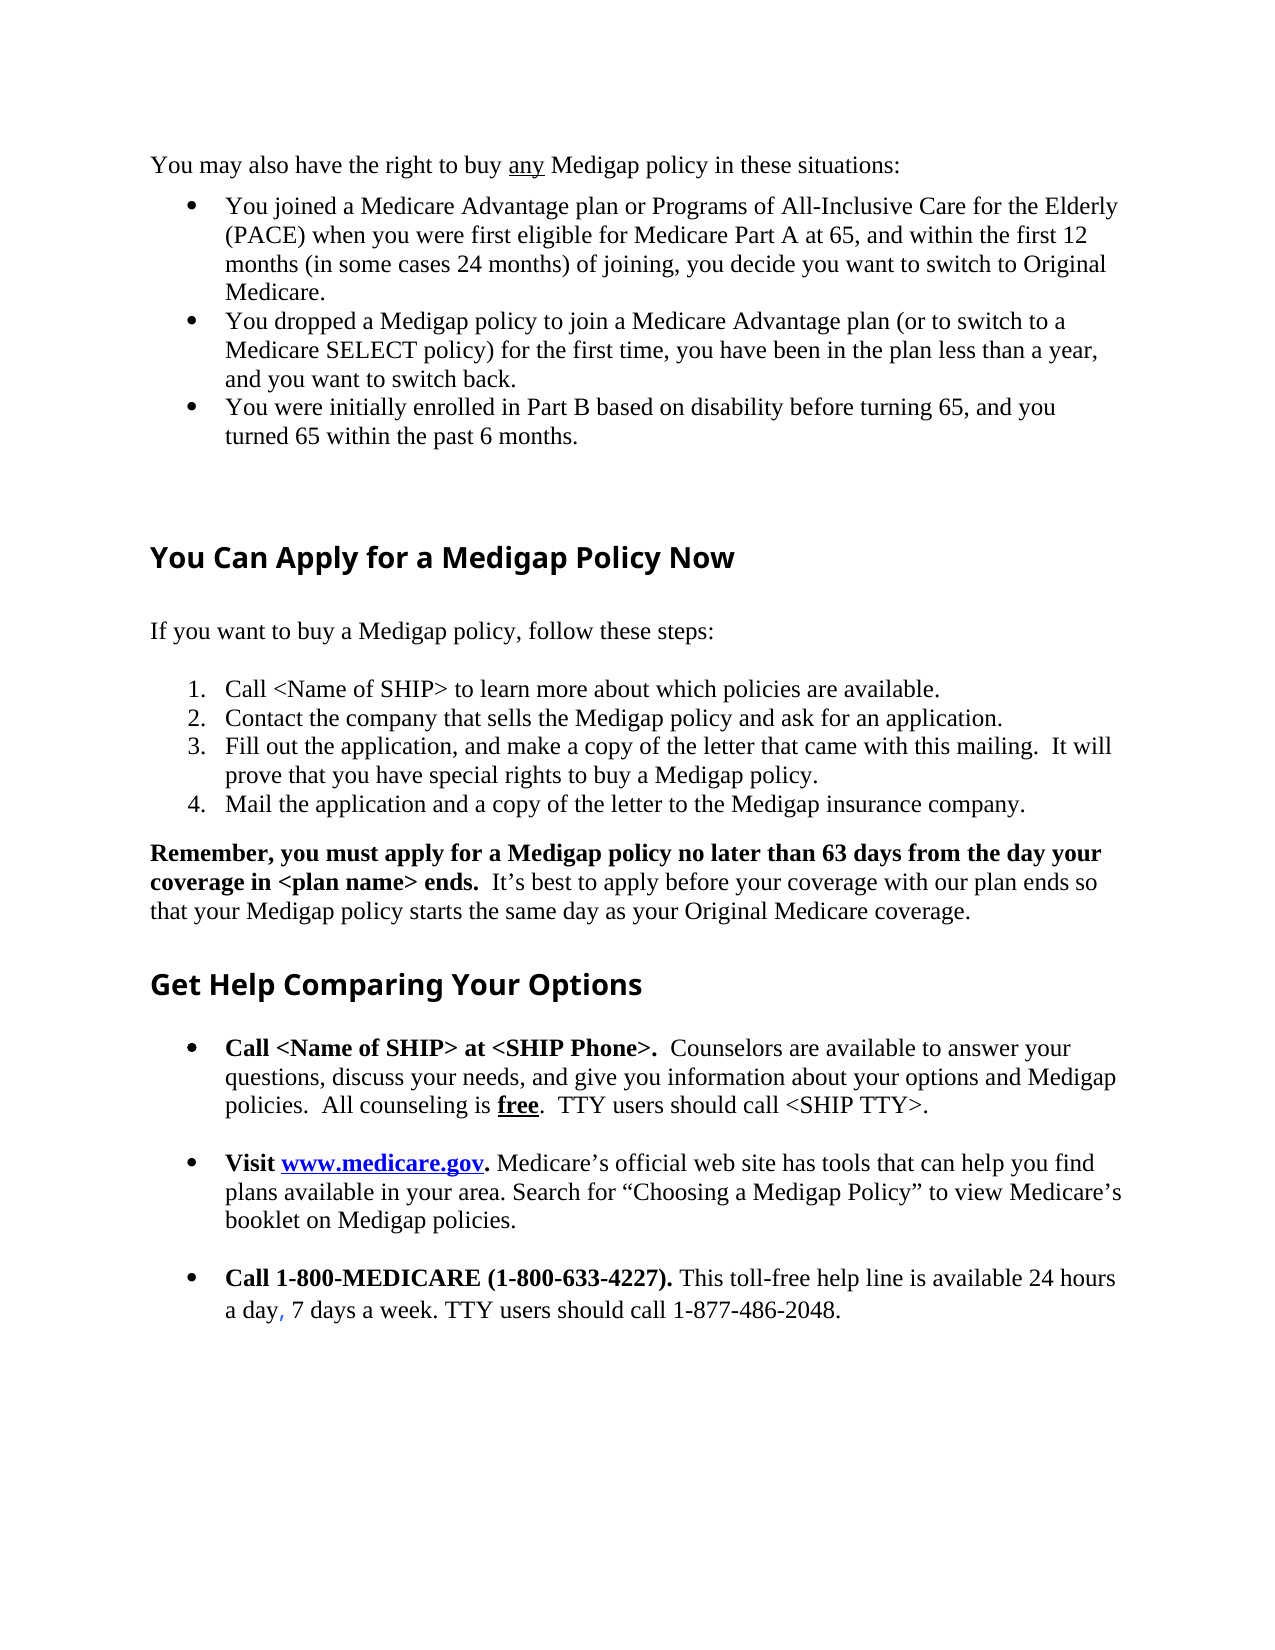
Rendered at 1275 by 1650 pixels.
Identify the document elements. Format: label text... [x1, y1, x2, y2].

list Call 1-800-MEDICARE (1-800-633-4227). This toll-free help line is available 24 hours a day, 7 days a week. TTY users should call 1-877-486-2048. [187, 1263, 1125, 1326]
list Call <Name of SHIP> at <SHIP Phone>. Counselors are available to answer your questions, discuss your needs, and give you information about your options and Medigap policies. All counseling is free. TTY users should call <SHIP TTY>. [187, 1033, 1125, 1119]
list Mail the application and a copy of the letter to the Medigap insurance company. [187, 789, 1125, 818]
list Call <Name of SHIP> to learn more about which policies are available. [187, 674, 1125, 703]
list Fill out the application, and make a copy of the letter that came with this mailing. It will prove that you have special rights to buy a Medigap policy. [187, 731, 1125, 789]
text If you want to buy a Medigap policy, follow these steps: [150, 616, 1125, 674]
list Contact the company that sells the Medigap policy and ask for an application. [187, 703, 1125, 731]
list Visit www.medicare.gov. Medicare’s official web site has tools that can help you find plans available in your area. Search for “Choosing a Medigap Policy” to view Medicare’s booklet on Medigap policies. [187, 1148, 1125, 1234]
text You Can Apply for a Medigap Policy Now [150, 537, 1125, 577]
text Get Help Comparing Your Options [150, 964, 1125, 1004]
list You dropped a Medigap policy to join a Medicare Advantage plan (or to switch to a Medicare SELECT policy) for the first time, you have been in the plan less than a year, and you want to switch back. [187, 306, 1125, 392]
text Remember, you must apply for a Medigap policy no later than 63 days from the day your coverage in <plan name> ends. It’s best to apply before your coverage with our plan ends so that your Medigap policy starts the same day as your Original Medicare coverage. [150, 838, 1125, 925]
list You were initially enrolled in Part B based on disability before turning 65, and you turned 65 within the past 6 months. [187, 392, 1125, 450]
text You may also have the right to buy any Medigap policy in these situations: [150, 150, 1125, 179]
list You joined a Medicare Advantage plan or Programs of All-Inclusive Care for the Elderly (PACE) when you were first eligible for Medicare Part A at 65, and within the first 12 months (in some cases 24 months) of joining, you decide you want to switch to Original Medicare. [187, 191, 1125, 306]
